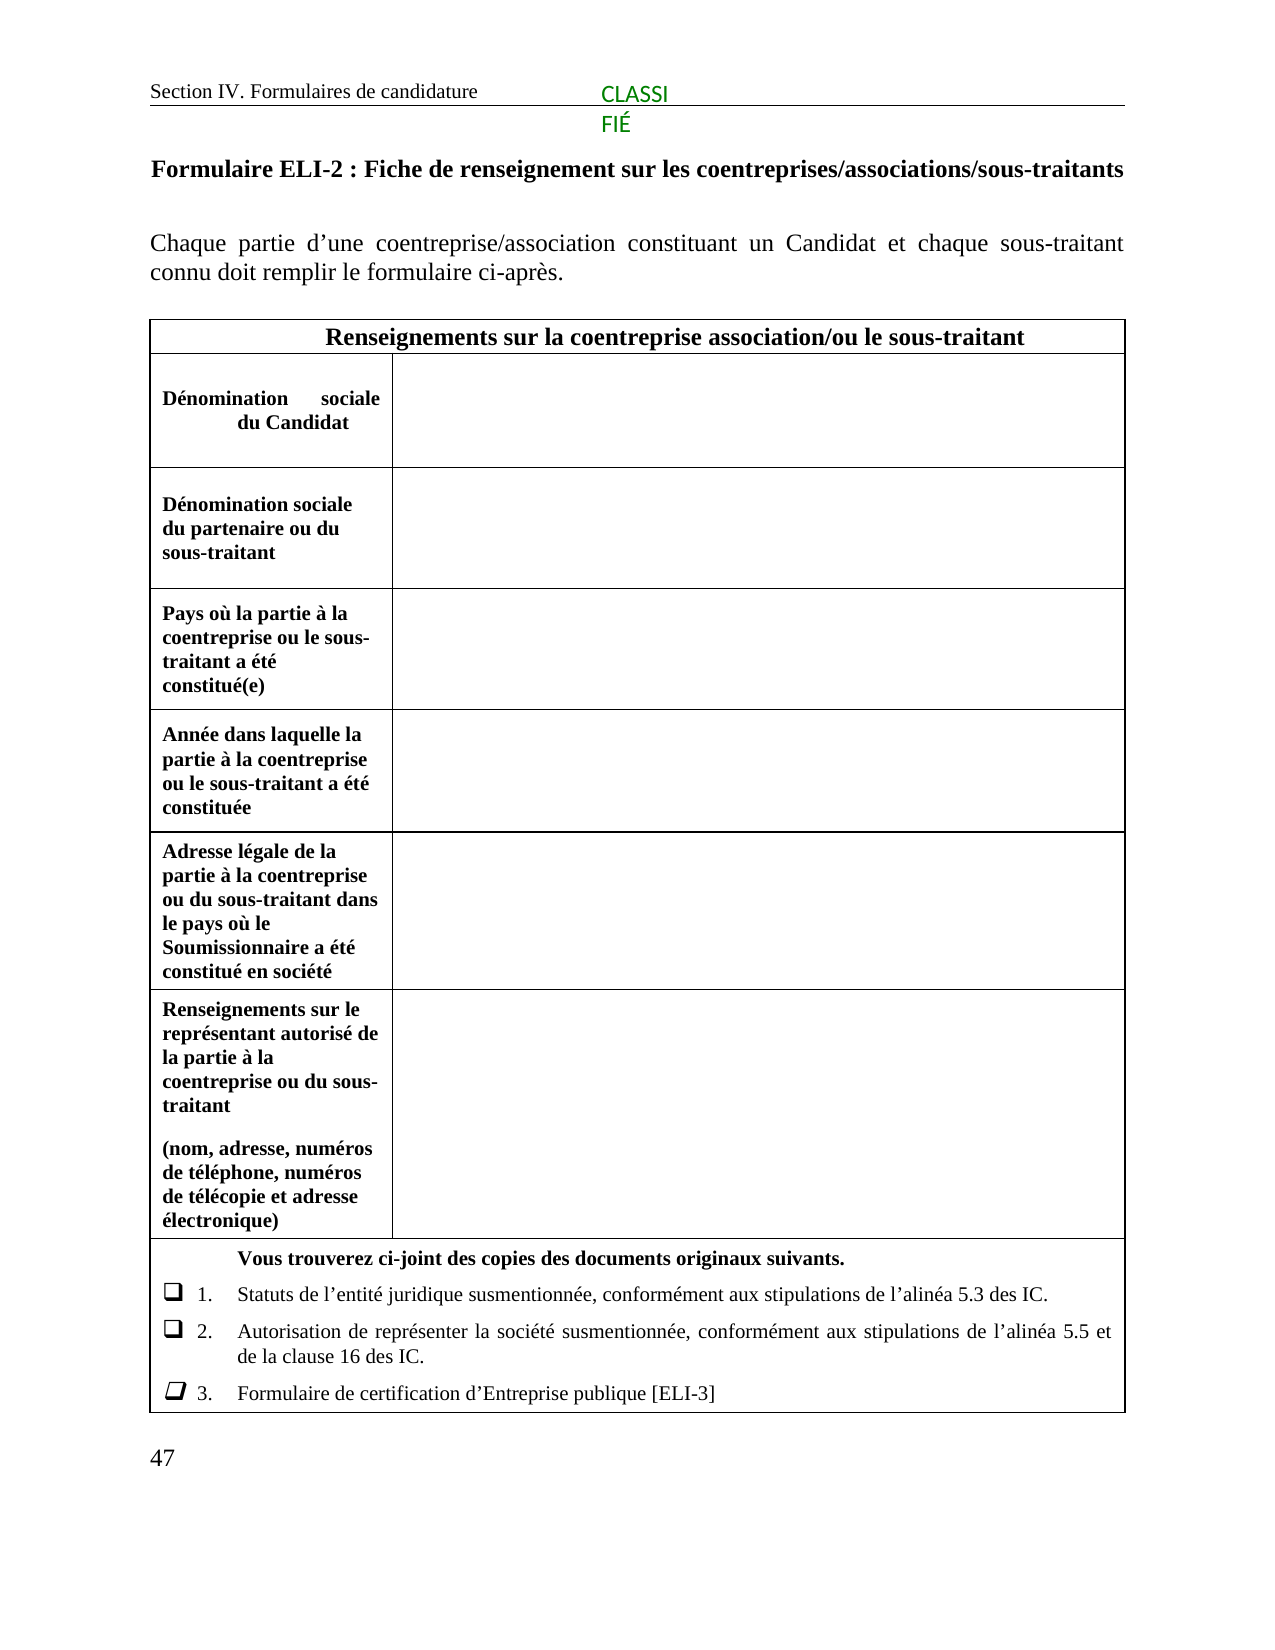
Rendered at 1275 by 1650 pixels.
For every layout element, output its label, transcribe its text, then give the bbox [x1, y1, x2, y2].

table_cell Dénomination sociale du Candidat [151, 354, 392, 467]
table_cell [393, 710, 1124, 831]
text Chaque partie d’une coentreprise/association constituant un Candidat et chaque sous-traitant connu doit remplir le formulaire ci-après. [150, 228, 1125, 286]
table_cell [393, 354, 1124, 467]
table_cell [393, 589, 1124, 709]
table_cell Année dans laquelle la partie à la coentreprise ou le sous-traitant a été constituée [151, 710, 392, 831]
table_cell [393, 468, 1124, 588]
table_cell Pays où la partie à la coentreprise ou le sous-traitant a été constitué(e) [151, 589, 392, 709]
table_cell [393, 990, 1124, 1238]
table_cell Dénomination sociale du partenaire ou du sous-traitant [151, 468, 392, 588]
table_cell Adresse légale de la partie à la coentreprise ou du sous-traitant dans le pays où le Soumissionnaire a été constitué en société [151, 833, 392, 989]
table_cell [393, 833, 1124, 989]
text Formulaire ELI-2 : Fiche de renseignement sur les coentreprises/associations/sous-traitants [150, 154, 1125, 183]
table_header Renseignements sur la coentreprise association/ou le sous-traitant [151, 320, 1124, 353]
table_cell Vous trouverez ci-joint des copies des documents originaux suivants. 1. Statuts de l’entité juridique susmentionnée, conformément aux stipulations de l’alinéa 5.3 des IC. 2. Autorisation de représenter la société susmentionnée, conformément aux stipulations de l’alinéa 5.5 et de la clause 16 des IC. 3. Formulaire de certification d’Entreprise publique [ELI-3] [151, 1239, 1124, 1412]
table_cell Renseignements sur le représentant autorisé de la partie à la coentreprise ou du sous-traitant (nom, adresse, numéros de téléphone, numéros de télécopie et adresse électronique) [151, 990, 392, 1238]
